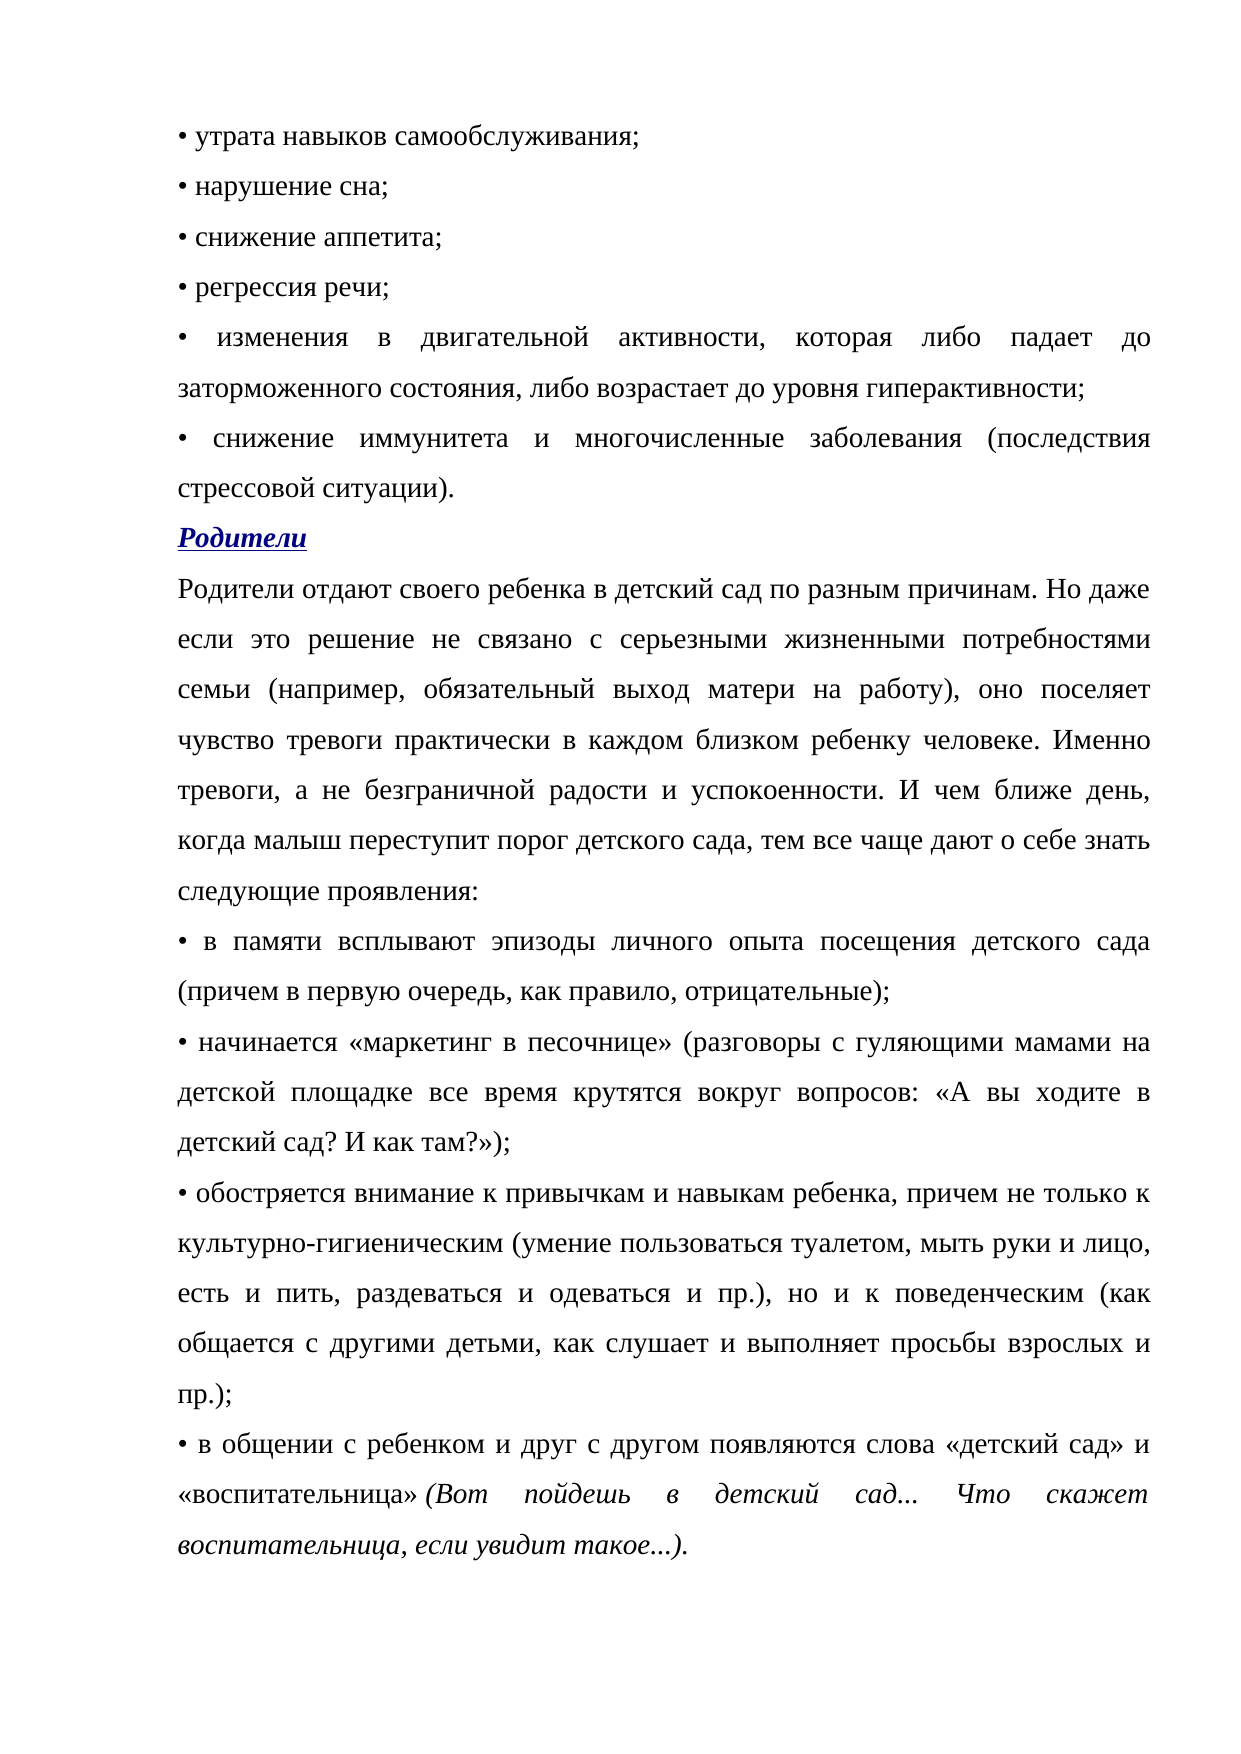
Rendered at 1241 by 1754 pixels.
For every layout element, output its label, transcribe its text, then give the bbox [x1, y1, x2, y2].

text • изменения в двигательной активности, которая либо падает до заторможенного состояния, либо возрастает до уровня гиперактивности; [177, 319, 1152, 403]
text • в памяти всплывают эпизоды личного опыта посещения детского сада (причем в первую очередь, как правило, отрицательные); [177, 923, 1152, 1007]
text Родители отдают своего ребенка в детский сад по разным причинам. Но даже если это решение не связано с серьезными жизненными потребностями семьи (например, обязательный выход матери на работу), оно поселяет чувство тревоги практически в каждом близком ребенку человеке. Именно тревоги, а не безграничной радости и успокоенности. И чем ближе день, когда малыш переступит порог детского сада, тем все чаще дают о себе знать следующие проявления: [177, 571, 1152, 906]
text • нарушение сна; [177, 168, 1152, 202]
text • снижение иммунитета и многочисленные заболевания (последствия стрессовой ситуации). [177, 420, 1152, 504]
text Родители [177, 521, 1152, 554]
text • обостряется внимание к привычкам и навыкам ребенка, причем не только к культурно-гигиеническим (умение пользоваться туалетом, мыть руки и лицо, есть и пить, раздеваться и одеваться и пр.), но и к поведенческим (как общается с другими детьми, как слушает и выполняет просьбы взрослых и пр.); [177, 1175, 1152, 1409]
text • в общении с ребенком и друг с другом появляются слова «детский сад» и «воспитательница» (Вот пойдешь в детский сад... Что скажет воспитательница, если увидит такое...). [177, 1426, 1152, 1560]
text • снижение аппетита; [177, 219, 1152, 252]
text • начинается «маркетинг в песочнице» (разговоры с гуляющими мамами на детской площадке все время крутятся вокруг вопросов: «А вы ходите в детский сад? И как там?»); [177, 1024, 1152, 1158]
text • регрессия речи; [177, 269, 1152, 303]
text • утрата навыков самообслуживания; [177, 118, 1152, 152]
